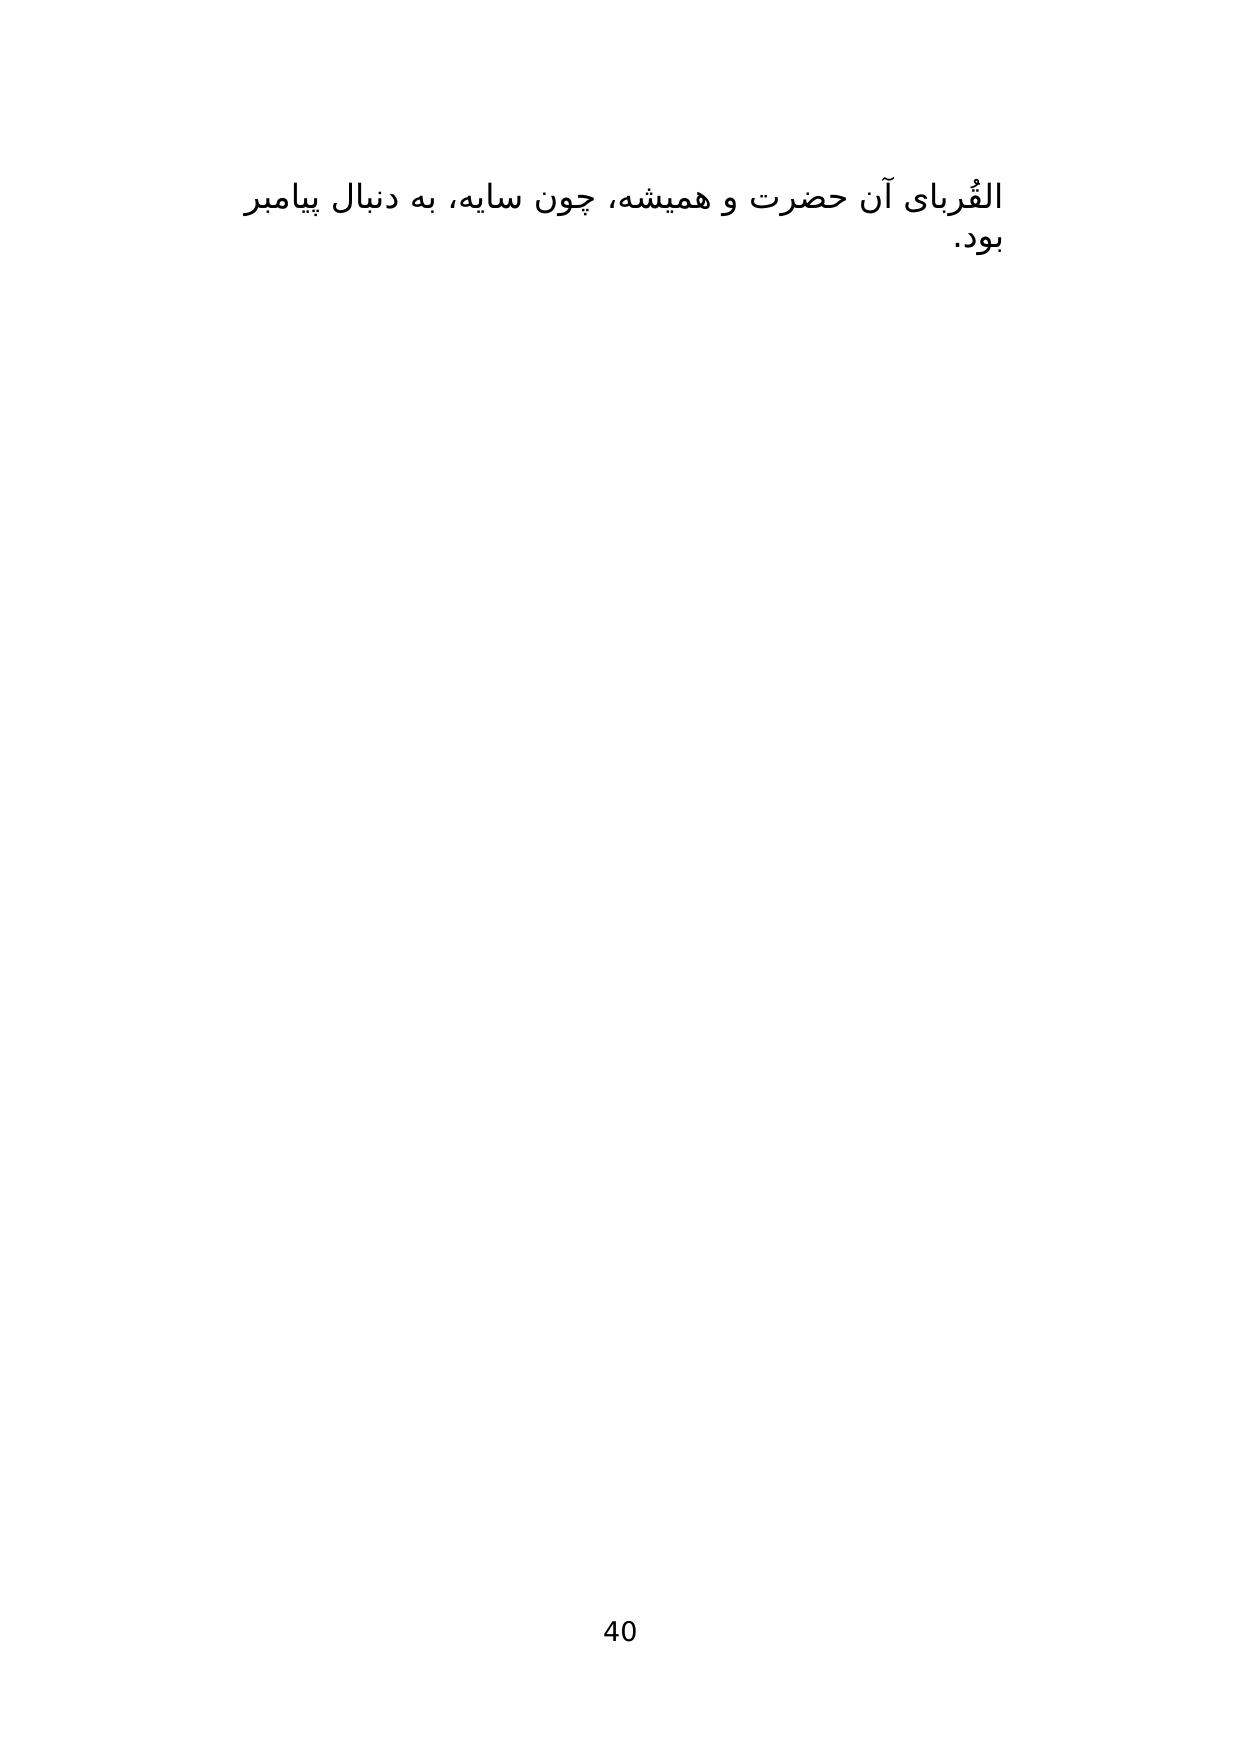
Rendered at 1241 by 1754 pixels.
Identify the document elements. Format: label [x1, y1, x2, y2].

text [236, 177, 1004, 255]
